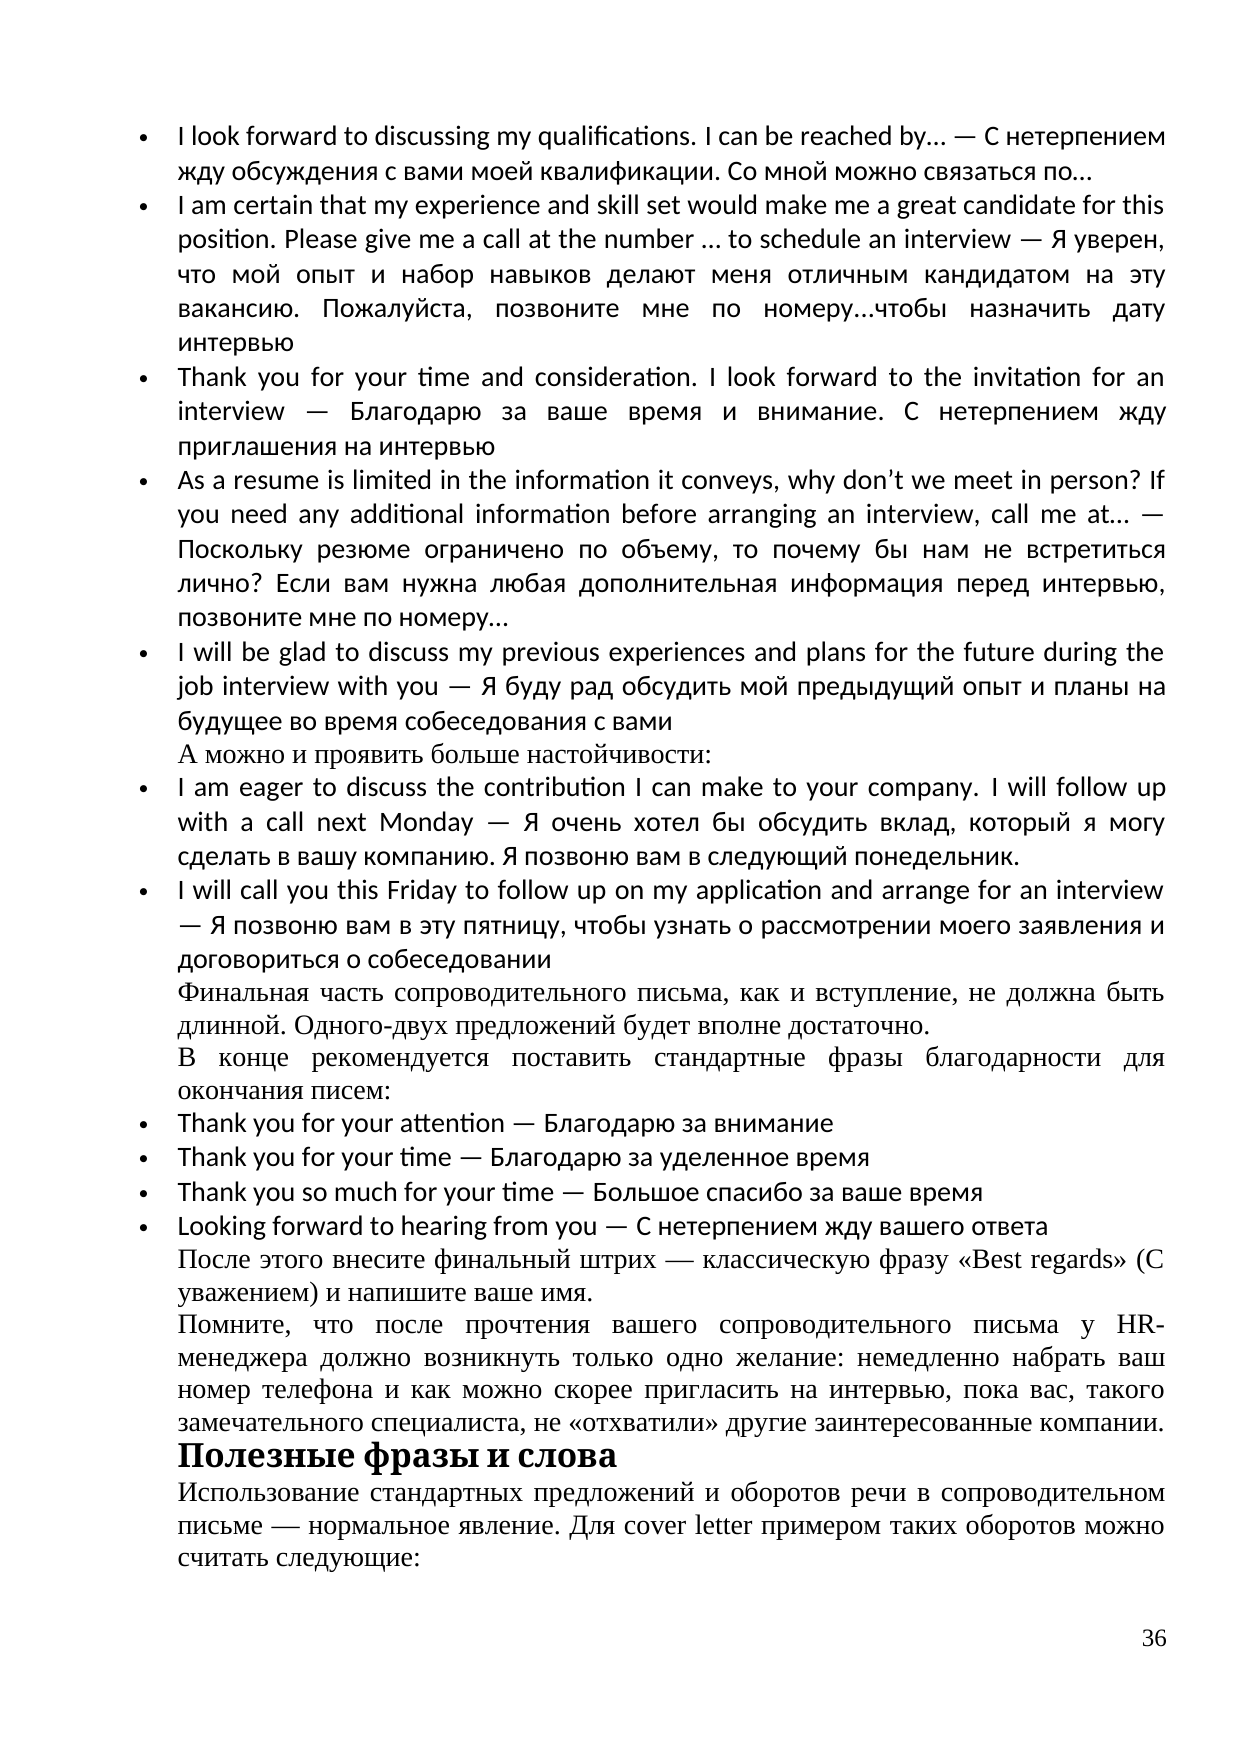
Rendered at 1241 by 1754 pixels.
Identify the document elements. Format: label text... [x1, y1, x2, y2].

list I will call you this Friday to follow up on my application and arrange for an interview — Я позвоню вам в эту пятницу, чтобы узнать о рассмотрении моего заявления и договориться о собеседовании [140, 872, 1167, 976]
list Thank you so much for your time — Большое спасибо за ваше время [140, 1174, 1167, 1208]
text После этого внесите финальный штрих — классическую фразу «Best regards» (С уважением) и напишите ваше имя. [177, 1243, 1167, 1307]
list I am eager to discuss the contribution I can make to your company. I will follow up with a call next Monday — Я очень хотел бы обсудить вклад, который я могу сделать в вашу компанию. Я позвоню вам в следующий понедельник. [140, 769, 1167, 872]
list As a resume is limited in the information it conveys, why don’t we meet in person? If you need any additional information before arranging an interview, call me at… — Поскольку резюме ограничено по объему, то почему бы нам не встретиться лично? Если вам нужна любая дополнительная информация перед интервью, позвоните мне по номеру… [140, 462, 1167, 634]
text Использование стандартных предложений и оборотов речи в сопроводительном письме — нормальное явление. Для cover letter примером таких оборотов можно считать следующие: [177, 1475, 1167, 1572]
list Looking forward to hearing from you — С нетерпением жду вашего ответа [140, 1208, 1167, 1243]
text В конце рекомендуется поставить стандартные фразы благодарности для окончания писем: [177, 1040, 1167, 1105]
text Финальная часть сопроводительного письма, как и вступление, не должна быть длинной. Одного-двух предложений будет вполне достаточно. [177, 976, 1167, 1040]
list Thank you for your time and consideration. I look forward to the invitation for an interview — Благодарю за ваше время и внимание. С нетерпением жду приглашения на интервью [140, 359, 1167, 462]
text А можно и проявить больше настойчивости: [177, 737, 1167, 769]
list Thank you for your attention — Благодарю за внимание [140, 1105, 1167, 1139]
list I am certain that my experience and skill set would make me a great candidate for this position. Please give me a call at the number … to schedule an interview — Я уверен, что мой опыт и набор навыков делают меня отличным кандидатом на эту вакансию. Пожалуйста, позвоните мне по номеру...чтобы назначить дату интервью [140, 187, 1167, 359]
list I look forward to discussing my qualifications. I can be reached by… — С нетерпением жду обсуждения с вами моей квалификации. Со мной можно связаться по… [140, 118, 1167, 187]
subtitle Полезные фразы и слова [177, 1437, 1167, 1475]
text Помните, что после прочтения вашего сопроводительного письма у HR-менеджера должно возникнуть только одно желание: немедленно набрать ваш номер телефона и как можно скорее пригласить на интервью, пока вас, такого замечательного специалиста, не «отхватили» другие заинтересованные компании. [177, 1307, 1167, 1437]
list Thank you for your time — Благодарю за уделенное время [140, 1139, 1167, 1174]
list I will be glad to discuss my previous experiences and plans for the future during the job interview with you — Я буду рад обсудить мой предыдущий опыт и планы на будущее во время собеседования с вами [140, 634, 1167, 737]
